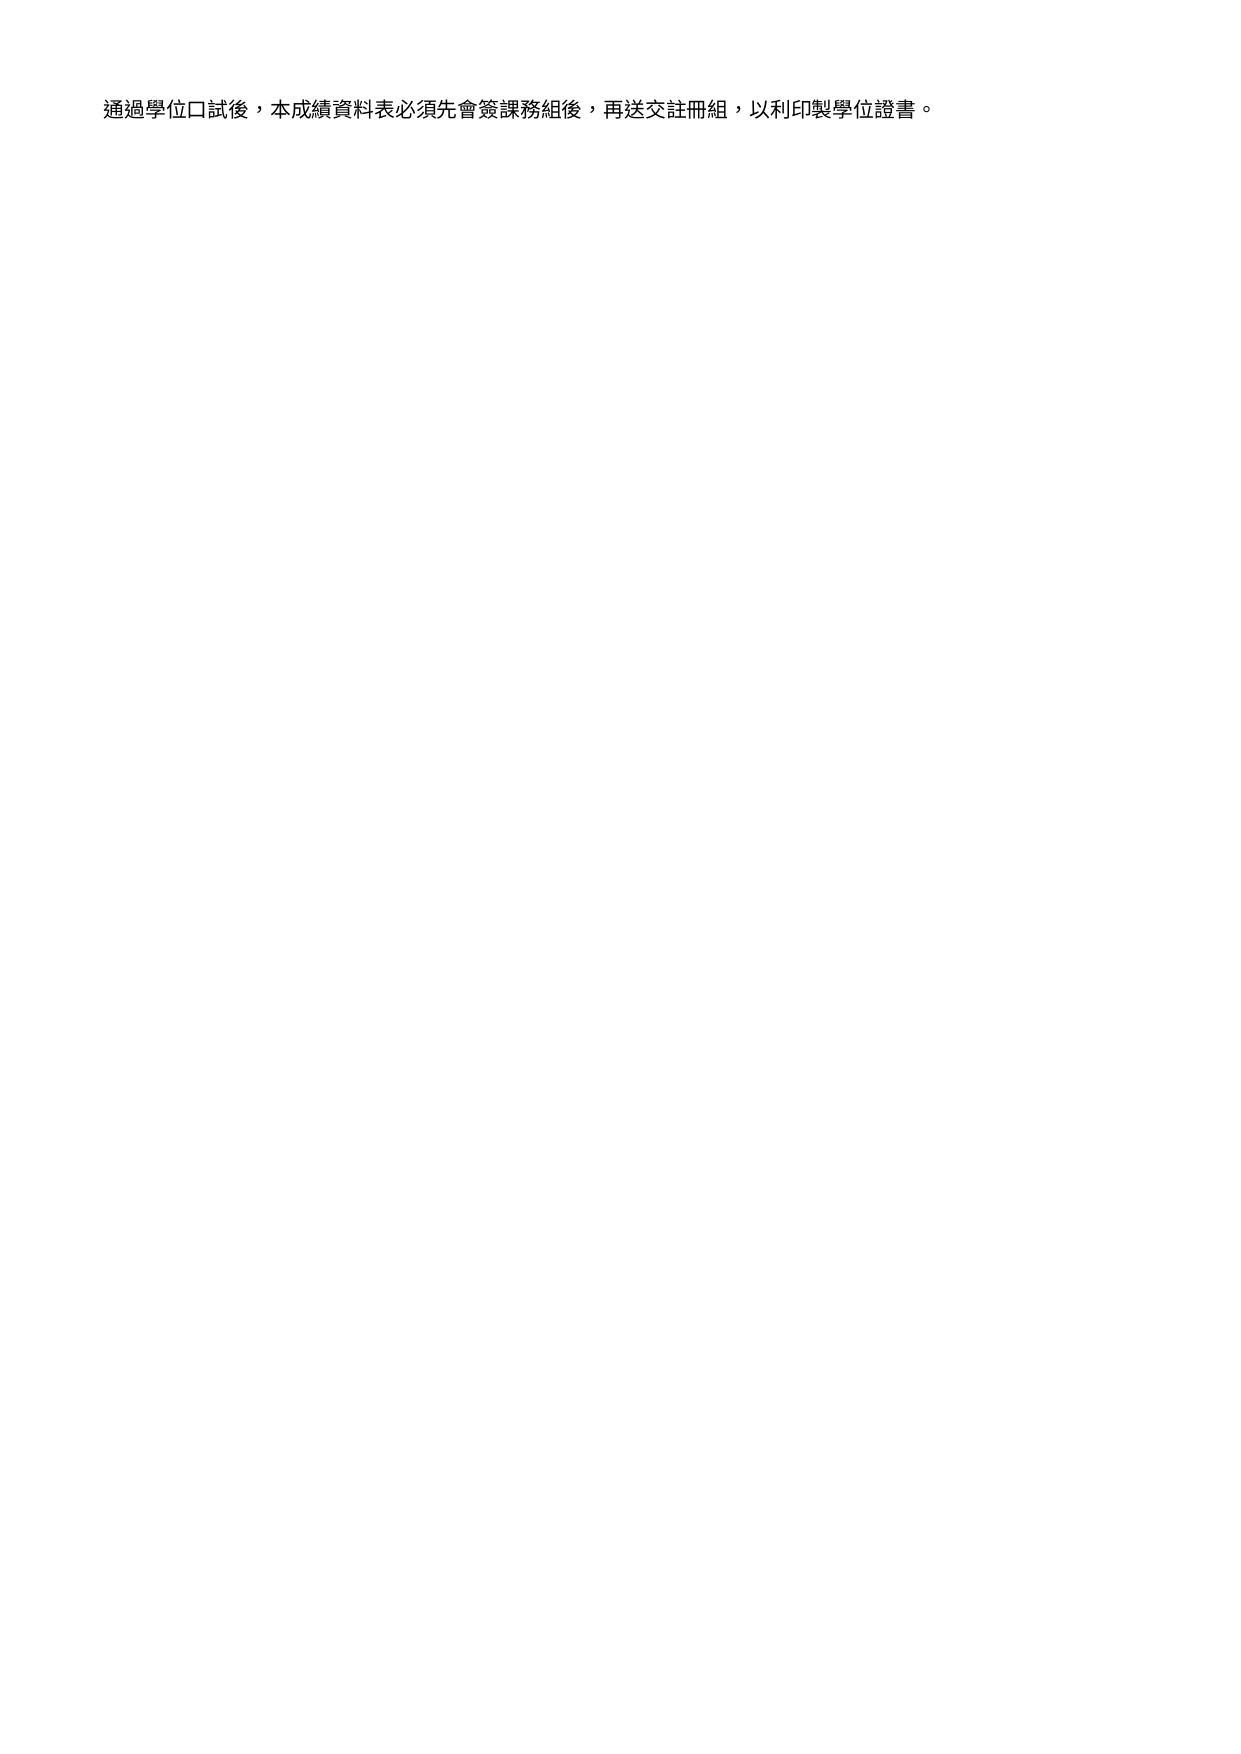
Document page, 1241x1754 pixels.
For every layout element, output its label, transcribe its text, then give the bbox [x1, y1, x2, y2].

text 通過學位口試後，本成績資料表必須先會簽課務組後，再送交註冊組，以利印製學位證書。 [103, 89, 1137, 127]
